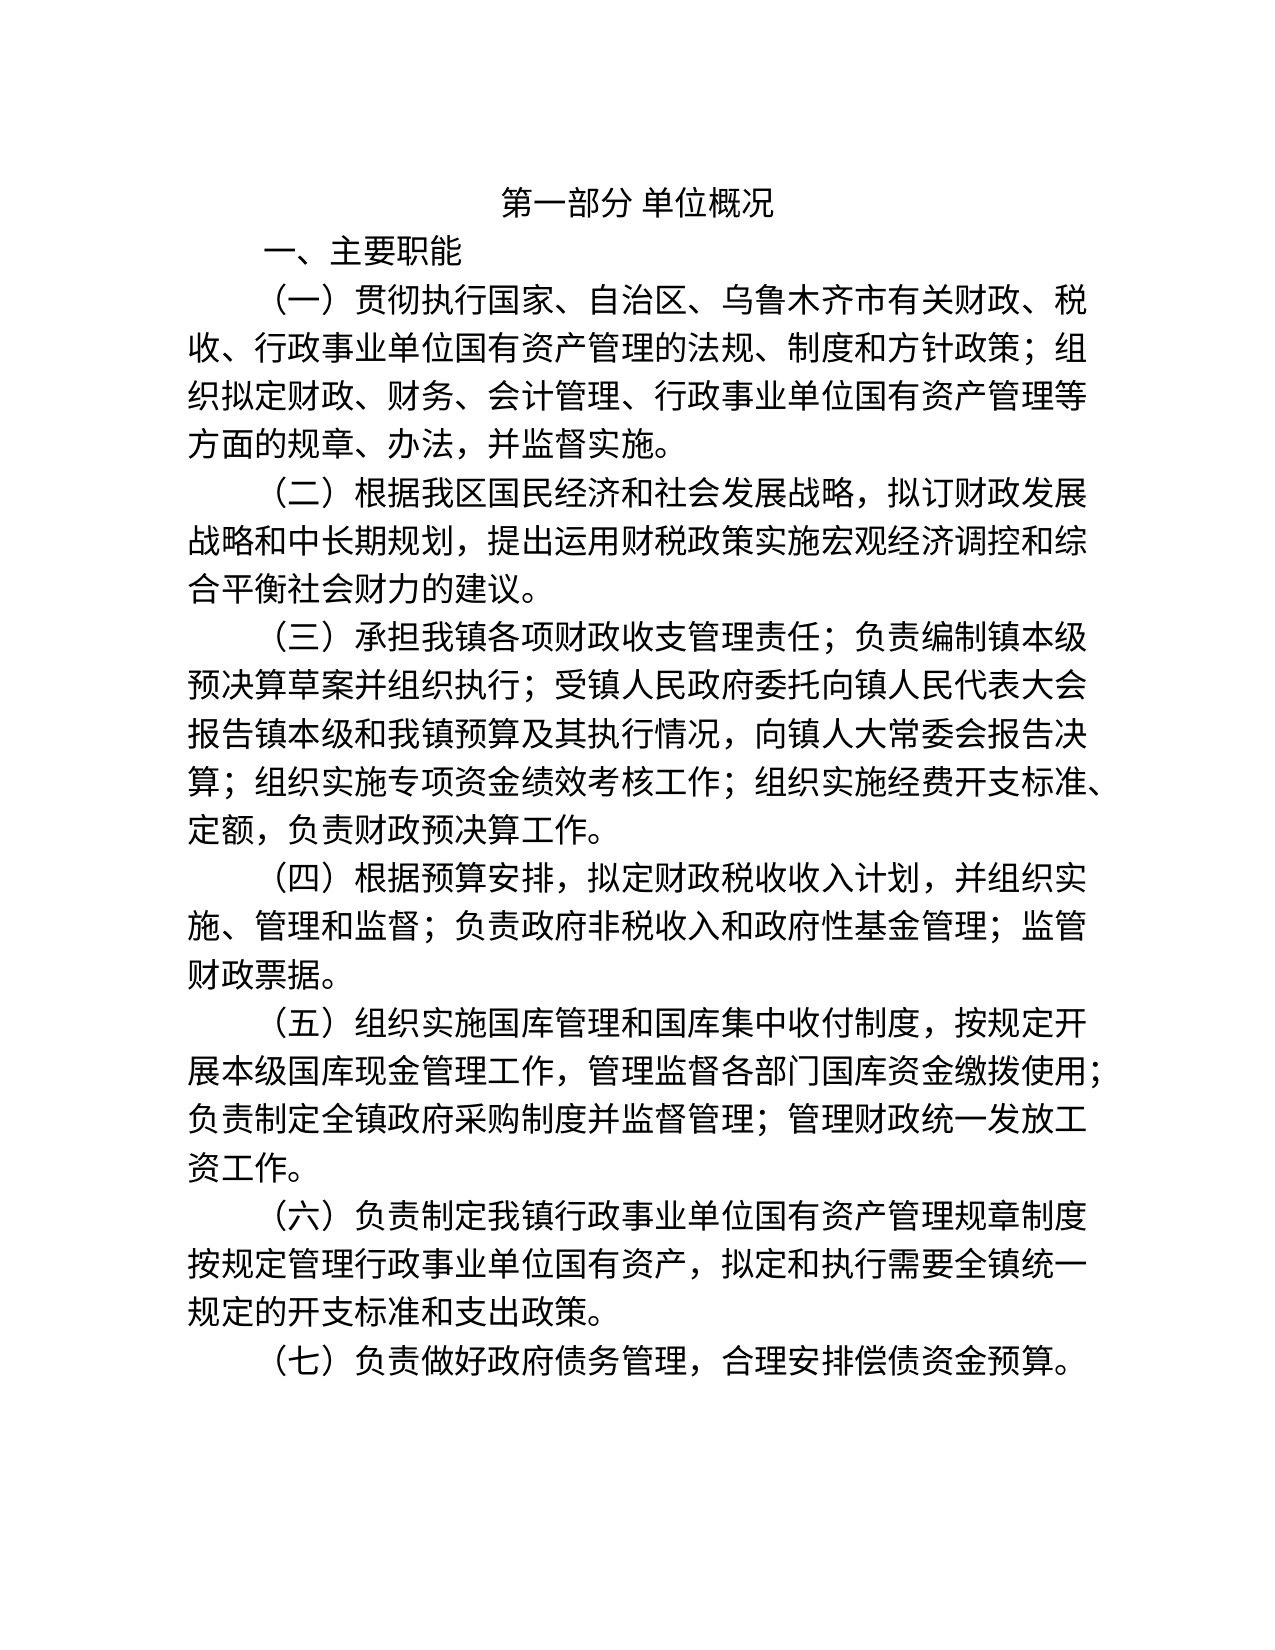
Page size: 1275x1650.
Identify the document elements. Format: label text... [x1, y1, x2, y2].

text 第一部分 单位概况 [187, 177, 1087, 225]
text 一、主要职能 [187, 225, 1087, 273]
text （四）根据预算安排，拟定财政税收收入计划，并组织实施、管理和监督；负责政府非税收入和政府性基金管理；监管财政票据。 [187, 852, 1087, 997]
text （二）根据我区国民经济和社会发展战略，拟订财政发展战略和中长期规划，提出运用财税政策实施宏观经济调控和综合平衡社会财力的建议。 [187, 466, 1087, 611]
text （三）承担我镇各项财政收支管理责任；负责编制镇本级预决算草案并组织执行；受镇人民政府委托向镇人民代表大会报告镇本级和我镇预算及其执行情况，向镇人大常委会报告决算；组织实施专项资金绩效考核工作；组织实施经费开支标准、定额，负责财政预决算工作。 [187, 611, 1087, 852]
text （七）负责做好政府债务管理，合理安排偿债资金预算。 [187, 1334, 1087, 1383]
text （六）负责制定我镇行政事业单位国有资产管理规章制度，按规定管理行政事业单位国有资产，拟定和执行需要全镇统一规定的开支标准和支出政策。 [187, 1190, 1087, 1334]
text （五）组织实施国库管理和国库集中收付制度，按规定开展本级国库现金管理工作，管理监督各部门国库资金缴拨使用；负责制定全镇政府采购制度并监督管理；管理财政统一发放工资工作。 [187, 997, 1087, 1190]
text （一）贯彻执行国家、自治区、乌鲁木齐市有关财政、税收、行政事业单位国有资产管理的法规、制度和方针政策；组织拟定财政、财务、会计管理、行政事业单位国有资产管理等方面的规章、办法，并监督实施。 [187, 273, 1087, 466]
